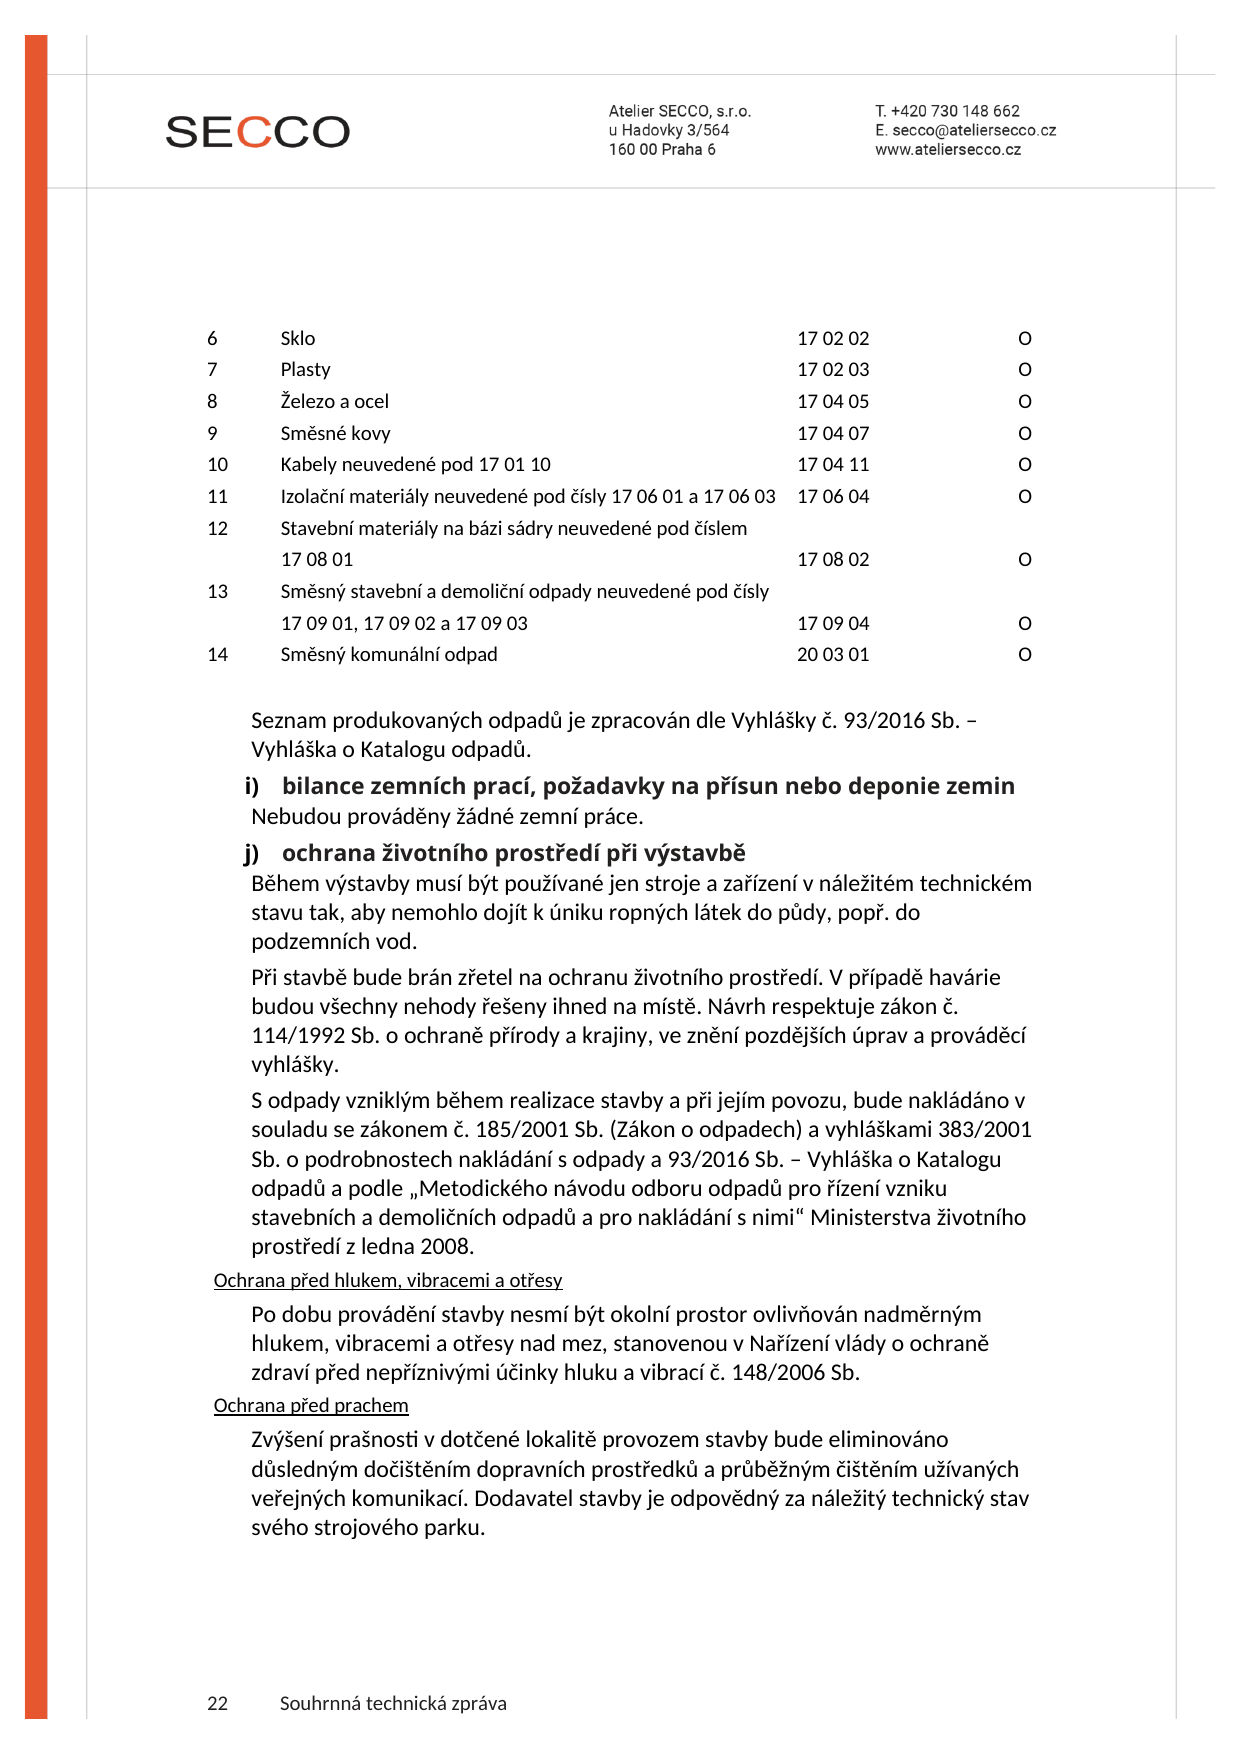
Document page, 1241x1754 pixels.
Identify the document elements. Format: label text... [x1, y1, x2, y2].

text S odpady vzniklým během realizace stavby a při jejím povozu, bude nakládáno v souladu se zákonem č. 185/2001 Sb. (Zákon o odpadech) a vyhláškami 383/2001 Sb. o podrobnostech nakládání s odpady a 93/2016 Sb. – Vyhláška o Katalogu odpadů a podle „Metodického návodu odboru odpadů pro řízení vzniku stavebních a demoličních odpadů a pro nakládání s nimi“ Ministerstva životního prostředí z ledna 2008. [251, 1085, 1033, 1261]
text Seznam produkovaných odpadů je zpracován dle Vyhlášky č. 93/2016 Sb. – Vyhláška o Katalogu odpadů. [251, 705, 1033, 763]
text bilance zemních prací, požadavky na přísun nebo deponie zemin [244, 770, 1033, 801]
text 7 Plasty 17 02 03 O [207, 357, 1033, 382]
text ochrana životního prostředí při výstavbě [244, 836, 1033, 868]
text Ochrana před prachem [214, 1393, 1033, 1418]
text Během výstavby musí být používané jen stroje a zařízení v náležitém technickém stavu tak, aby nemohlo dojít k úniku ropných látek do půdy, popř. do podzemních vod. [251, 868, 1033, 956]
text Po dobu provádění stavby nesmí být okolní prostor ovlivňován nadměrným hlukem, vibracemi a otřesy nad mez, stanovenou v Nařízení vlády o ochraně zdraví před nepříznivými účinky hluku a vibrací č. 148/2006 Sb. [251, 1299, 1033, 1386]
picture [24, 35, 1216, 1719]
text 13 Směsný stavební a demoliční odpady neuvedené pod čísly [207, 578, 1033, 604]
text Zvýšení prašnosti v dotčené lokalitě provozem stavby bude eliminováno důsledným dočištěním dopravních prostředků a průběžným čištěním užívaných veřejných komunikací. Dodavatel stavby je odpovědný za náležitý technický stav svého strojového parku. [251, 1424, 1033, 1541]
text Nebudou prováděny žádné zemní práce. [251, 801, 1033, 830]
text 17 09 01, 17 09 02 a 17 09 03 17 09 04 O [207, 610, 1033, 635]
text Při stavbě bude brán zřetel na ochranu životního prostředí. V případě havárie budou všechny nehody řešeny ihned na místě. Návrh respektuje zákon č. 114/1992 Sb. o ochraně přírody a krajiny, ve znění pozdějších úprav a prováděcí vyhlášky. [251, 962, 1033, 1079]
text 12 Stavební materiály na bázi sádry neuvedené pod číslem [207, 515, 1033, 540]
text 8 Železo a ocel 17 04 05 O [207, 388, 1033, 414]
text Ochrana před hlukem, vibracemi a otřesy [214, 1267, 1033, 1292]
text 11 Izolační materiály neuvedené pod čísly 17 06 01 a 17 06 03 17 06 04 O [207, 483, 1033, 509]
text 14 Směsný komunální odpad 20 03 01 O [207, 642, 1033, 667]
text 17 08 01 17 08 02 O [207, 547, 1033, 572]
text 9 Směsné kovy 17 04 07 O [207, 420, 1033, 445]
text 10 Kabely neuvedené pod 17 01 10 17 04 11 O [207, 452, 1033, 477]
text 6 Sklo 17 02 02 O [207, 325, 1033, 350]
